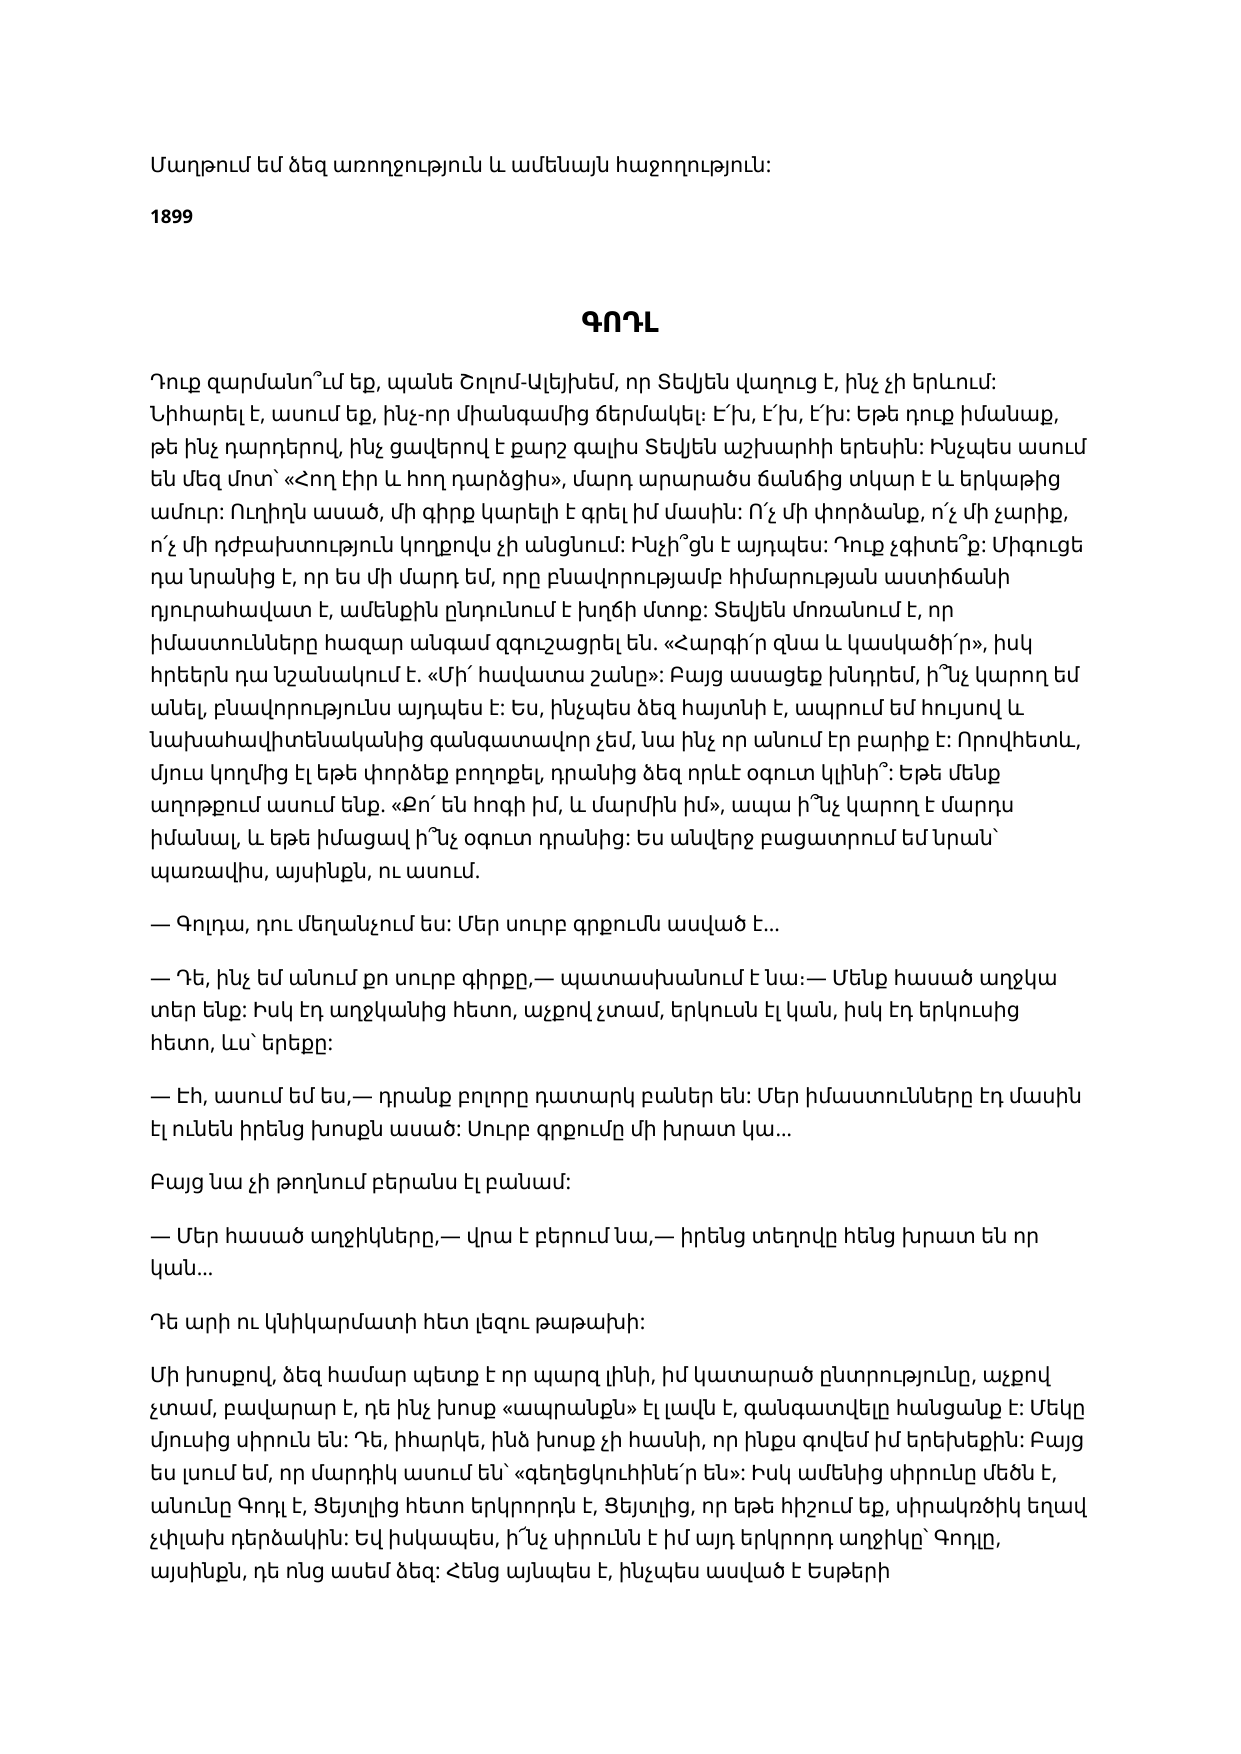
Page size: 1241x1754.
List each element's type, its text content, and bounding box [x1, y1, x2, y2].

text Դե արի ու կնիկարմատի հետ լեզու թաթախի: [150, 1307, 1090, 1335]
text Դուք զարմանո՞ւմ եք, պանե Շոլոմ-Ալեյխեմ, որ Տեվյեն վաղուց է, ինչ չի երևում: Նիհարել է, ասում եք, ինչ-որ միանգամից ճերմակել։ Է՛խ, է՛խ, է՛խ: Եթե դուք իմանաք, թե ինչ դարդերով, ինչ ցավերով է քարշ գալիս Տեվյեն աշխարհի երեսին: Ինչպես ասում են մեզ մոտ՝ «Հող էիր և հող դարձցիս», մարդ արարածս ճանճից տկար է և երկաթից ամուր: Ուղիղն ասած, մի գիրք կարելի է գրել իմ մասին: Ո՛չ մի փորձանք, ո՛չ մի չարիք, ո՛չ մի դժբախտություն կողքովս չի անցնում: Ինչի՞ցն է այդպես: Դուք չգիտե՞ք: Միգուցե դա նրանից է, որ ես մի մարդ եմ, որը բնավորությամբ հիմարության աստիճանի դյուրահավատ է, ամենքին ընդունում է խղճի մտոք: Տեվյեն մոռանում է, որ իմաստունները հազար անգամ զգուշացրել են. «Հարգի՛ր զնա և կասկածի՛ր», իսկ հրեերն դա նշանակում է. «Մի՛ հավատա շանը»: Բայց ասացեք խնդրեմ, ի՞նչ կարող եմ անել, բնավորությունս այդպես է: Ես, ինչպես ձեզ հայտնի է, ապրում եմ հույսով և նախահավիտենականից գանգատավոր չեմ, նա ինչ որ անում էր բարիք է: Որովհետև, մյուս կողմից էլ եթե փորձեք բողոքել, դրանից ձեզ որևէ օգուտ կլինի՞: Եթե մենք աղոթքում ասում ենք. «Քո՛ են հոգի իմ, և մարմին իմ», ապա ի՞նչ կարող է մարդս իմանալ, և եթե իմացավ ի՞նչ օգուտ դրանից: Ես անվերջ բացատրում եմ նրան՝ պառավիս, այսինքն, ու ասում. [150, 367, 1090, 884]
text 1899 [150, 203, 1090, 229]
text — Մեր հասած աղջիկները,— վրա է բերում նա,— իրենց տեղովը հենց խրատ են որ կան… [150, 1221, 1090, 1282]
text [150, 1360, 1090, 1584]
text Բայց նա չի թողնում բերանս էլ բանամ: [150, 1167, 1090, 1196]
text — Գոլդա, դու մեղանչում ես: Մեր սուրբ գրքումն ասված է... [150, 909, 1090, 938]
text — Էհ, ասում եմ ես,— դրանք բոլորը դատարկ բաներ են: Մեր իմաստունները էդ մասին էլ ունեն իրենց խոսքն ասած: Սուրբ գրքումը մի խրատ կա… [150, 1081, 1090, 1142]
text Մաղթում եմ ձեզ առողջություն և ամենայն հաջողություն: [150, 150, 1090, 178]
text ԳՈԴԼ [150, 302, 1090, 340]
text — Դե, ինչ եմ անում քո սուրբ գիրքը,— պատասխանում է նա։— Մենք հասած աղջկա տեր ենք: Իսկ էդ աղջկանից հետո, աչքով չտամ, երկուսն էլ կան, իսկ էդ երկուսից հետո, ևս՝ երեքը: [150, 963, 1090, 1056]
